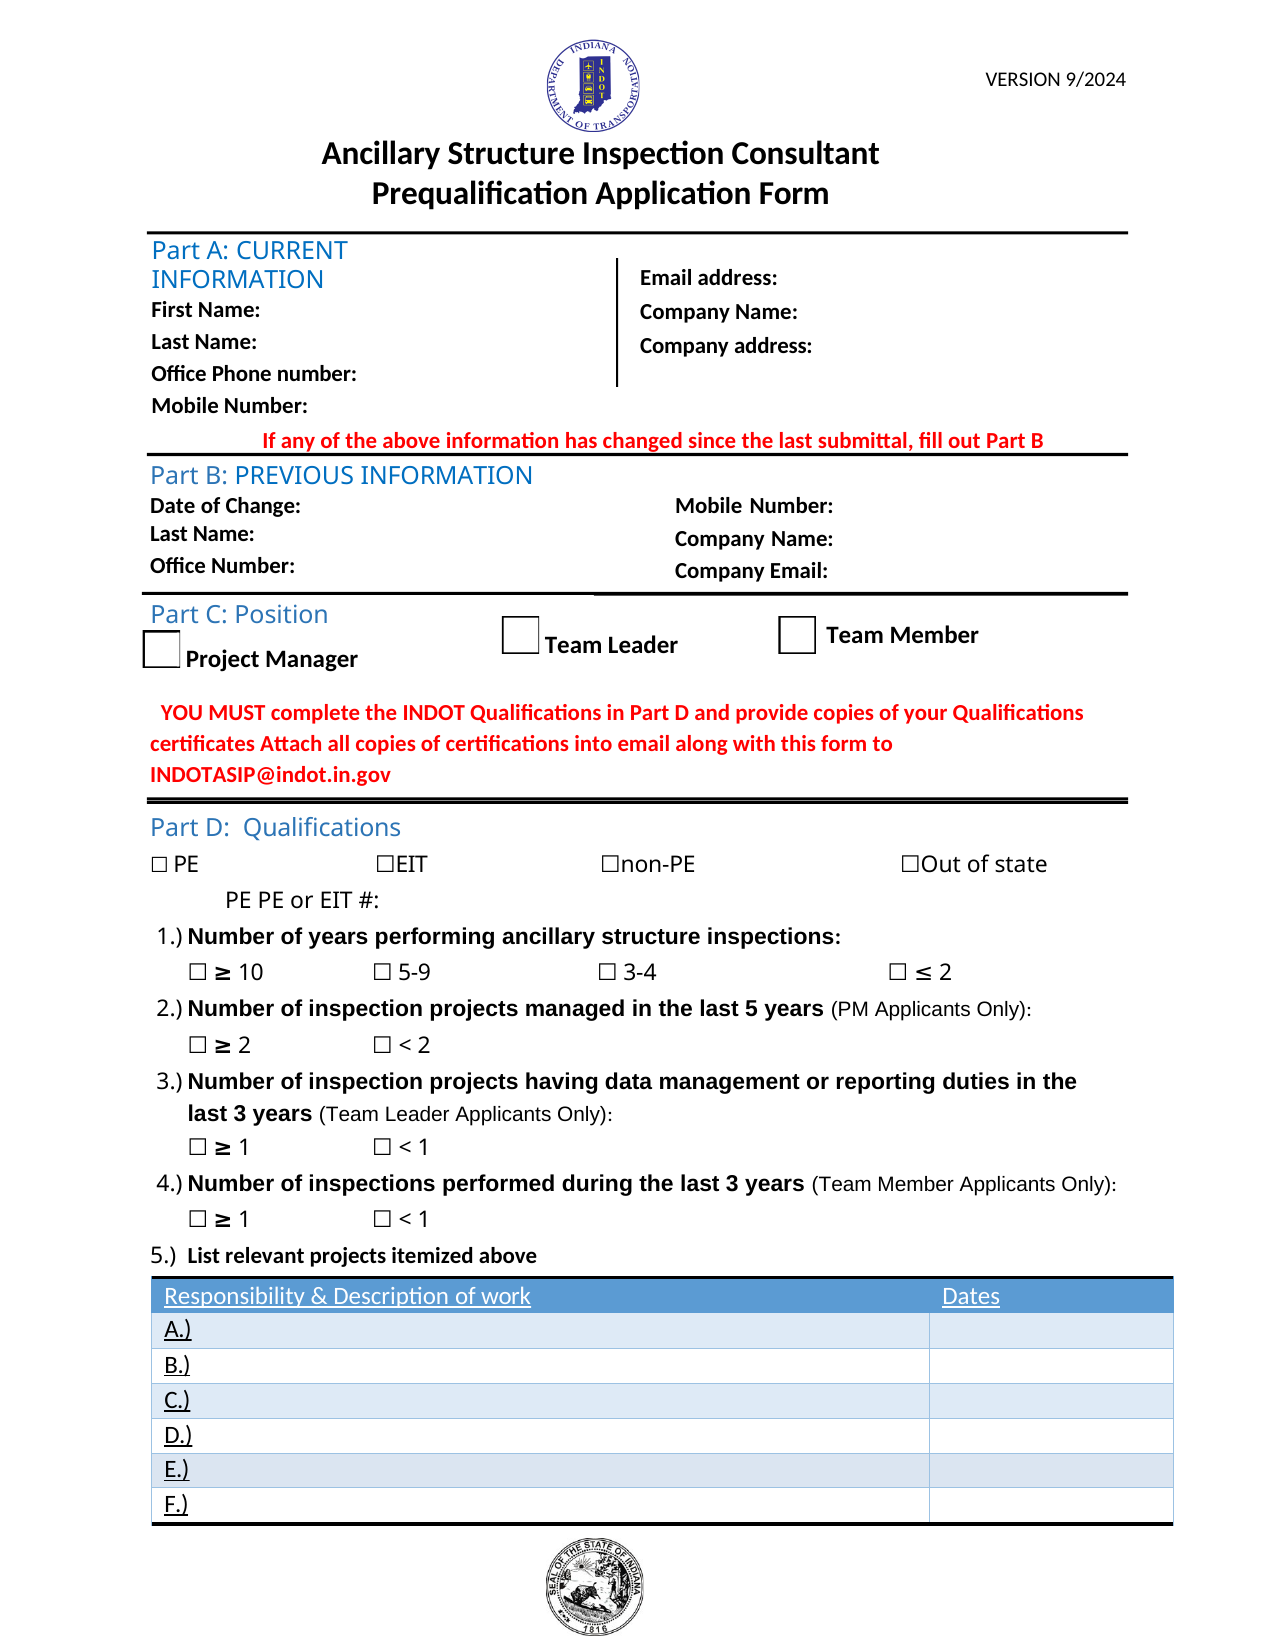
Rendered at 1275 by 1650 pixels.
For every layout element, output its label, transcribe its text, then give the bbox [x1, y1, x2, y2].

list ☐ ≥ 10 ☐ 5-9 ☐ 3-4 ☐ ≤ 2 [187, 956, 1122, 987]
text Last Name: [150, 519, 365, 547]
picture [546, 39, 640, 132]
text Part C: Position [150, 596, 428, 630]
list ☐ ≥ 1 ☐ < 1 [187, 1203, 1122, 1234]
list PE ☐EIT ☐non-PE ☐Out of state PE PE or EIT #: [150, 848, 1054, 915]
text YOU MUST complete the INDOT Qualifications in Part D and provide copies of your Qualifications certificates Attach all copies of certifications into email along with this form to INDOTASIP@indot.in.gov [150, 698, 1122, 788]
picture [138, 630, 181, 668]
subtitle Part B: PREVIOUS INFORMATION [150, 457, 1215, 491]
list Number of inspection projects managed in the last 5 years (PM Applicants Only): [156, 992, 1122, 1024]
list Number of inspection projects having data management or reporting duties in the last 3 years (Team Leader Applicants Only): [156, 1065, 1122, 1126]
text Office Number: [150, 552, 365, 580]
table_cell [930, 1313, 1173, 1348]
title Ancillary Structure Inspection Consultant Prequalification Application Form [306, 132, 895, 213]
text Company Name: Company address: [640, 297, 891, 359]
table_cell [930, 1384, 1173, 1418]
text Last Name: [151, 327, 375, 355]
table_cell F.) [152, 1488, 929, 1522]
text If any of the above information has changed since the last submittal, fill out Part B [91, 426, 1215, 454]
table_header Responsibility & Description of work [152, 1279, 929, 1313]
table_cell [930, 1454, 1173, 1487]
text Date of Change: [150, 491, 428, 519]
list Number of years performing ancillary structure inspections: [156, 920, 1122, 951]
table_cell D.) [152, 1419, 929, 1452]
picture [778, 616, 816, 654]
list Number of inspections performed during the last 3 years (Team Member Applicants Only): [156, 1167, 1122, 1198]
picture [501, 616, 540, 654]
table_cell A.) [152, 1313, 929, 1348]
table_cell [930, 1488, 1173, 1522]
table_cell [930, 1349, 1173, 1382]
subtitle Part A: CURRENT INFORMATION [151, 235, 475, 295]
text Office Phone number: Mobile Number: [151, 359, 375, 419]
text First Name: [151, 295, 375, 323]
text Project Manager [139, 630, 428, 674]
table_cell C.) [152, 1384, 929, 1418]
table_cell E.) [152, 1454, 929, 1487]
table_header Dates [929, 1279, 1173, 1313]
picture [546, 1538, 644, 1636]
table_cell B.) [152, 1349, 929, 1382]
text Mobile Number: Company Name: Company Email: [675, 491, 833, 584]
text Team Leader [502, 616, 833, 660]
table_cell [930, 1419, 1173, 1452]
subtitle Part D: Qualifications [150, 793, 1215, 844]
text Email address: [640, 263, 891, 291]
list List relevant projects itemized above [150, 1239, 1096, 1271]
list ☐ ≥ 1 ☐ < 1 [187, 1131, 1122, 1162]
list ☐ ≥ 2 ☐ < 2 [187, 1029, 1122, 1060]
